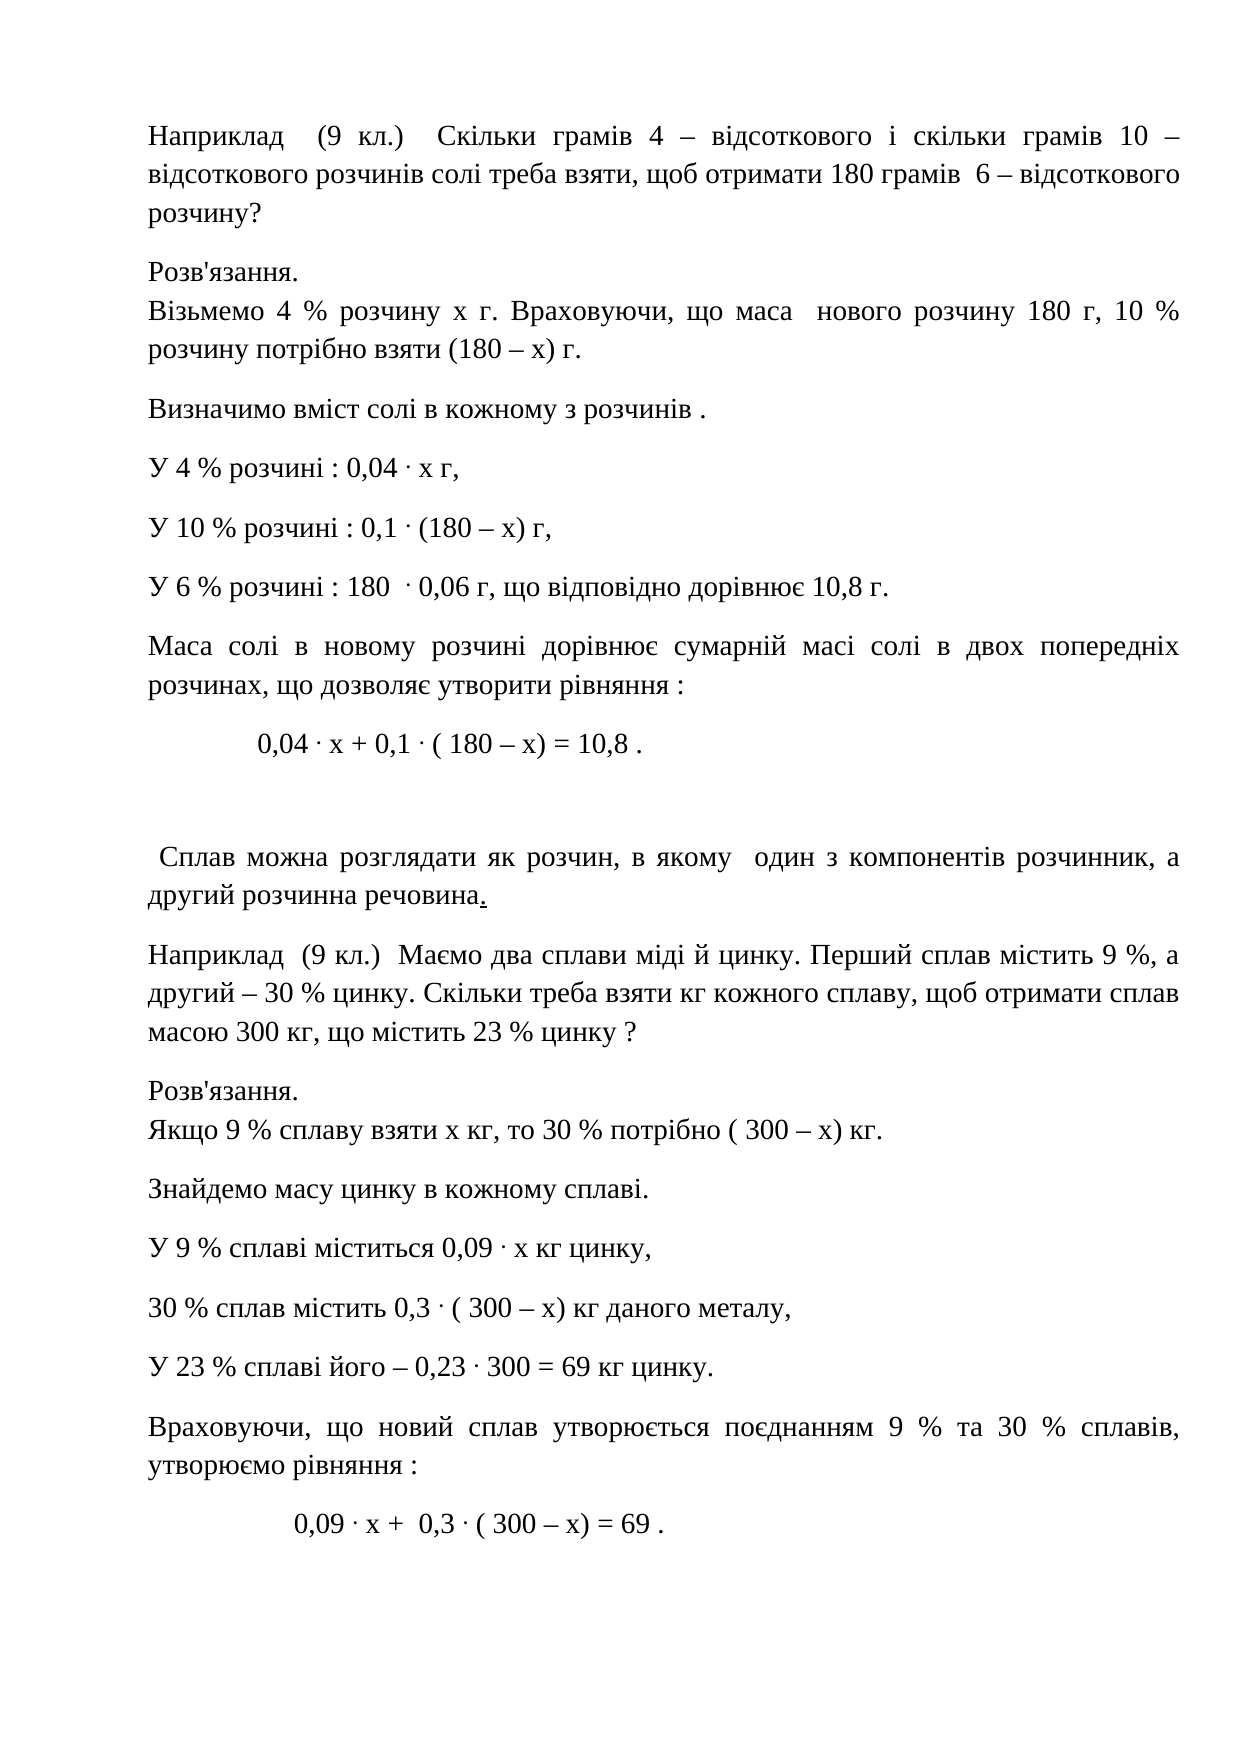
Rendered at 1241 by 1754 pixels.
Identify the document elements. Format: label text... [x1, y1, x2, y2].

text Розв'язання. Візьмемо 4 % розчину х г. Враховуючи, що маса нового розчину 180 г, 10 % розчину потрібно взяти (180 – х) г. [148, 254, 1181, 365]
text Наприклад (9 кл.) Маємо два сплави міді й цинку. Перший сплав містить 9 %, а другий – 30 % цинку. Скільки треба взяти кг кожного сплаву, щоб отримати сплав масою 300 кг, що містить 23 % цинку ? [148, 937, 1181, 1047]
text У 4 % розчині : 0,04 х г, [148, 450, 1181, 484]
text Знайдемо масу цинку в кожному сплаві. [148, 1171, 1181, 1205]
text У 23 % сплаві його – 0,23 300 = 69 кг цинку. [148, 1349, 1181, 1383]
text Маса солі в новому розчині дорівнює сумарній масі солі в двох попередніх розчинах, що дозволяє утворити рівняння : [148, 628, 1181, 701]
text У 9 % сплаві міститься 0,09 х кг цинку, [148, 1231, 1181, 1264]
text Сплав можна розглядати як розчин, в якому один з компонентів розчинник, а другий розчинна речовина. [148, 839, 1181, 911]
text 0,09 х + 0,3 ( 300 – х) = 69 . [148, 1507, 1181, 1540]
text Враховуючи, що новий сплав утворюється поєднанням 9 % та 30 % сплавів, утворюємо рівняння : [148, 1409, 1181, 1481]
text Розв'язання. Якщо 9 % сплаву взяти х кг, то 30 % потрібно ( 300 – х) кг. [148, 1073, 1181, 1145]
text Визначимо вміст солі в кожному з розчинів . [148, 391, 1181, 424]
text 0,04 х + 0,1 ( 180 – х) = 10,8 . [148, 726, 1181, 760]
text У 6 % розчині : 180 0,06 г, що відповідно дорівнює 10,8 г. [148, 569, 1181, 603]
text У 10 % розчині : 0,1 (180 – х) г, [148, 510, 1181, 543]
text 30 % сплав містить 0,3 ( 300 – х) кг даного металу, [148, 1290, 1181, 1323]
text Наприклад (9 кл.) Скільки грамів 4 – відсоткового і скільки грамів 10 – відсоткового розчинів солі треба взяти, щоб отримати 180 грамів 6 – відсоткового розчину? [148, 118, 1181, 229]
